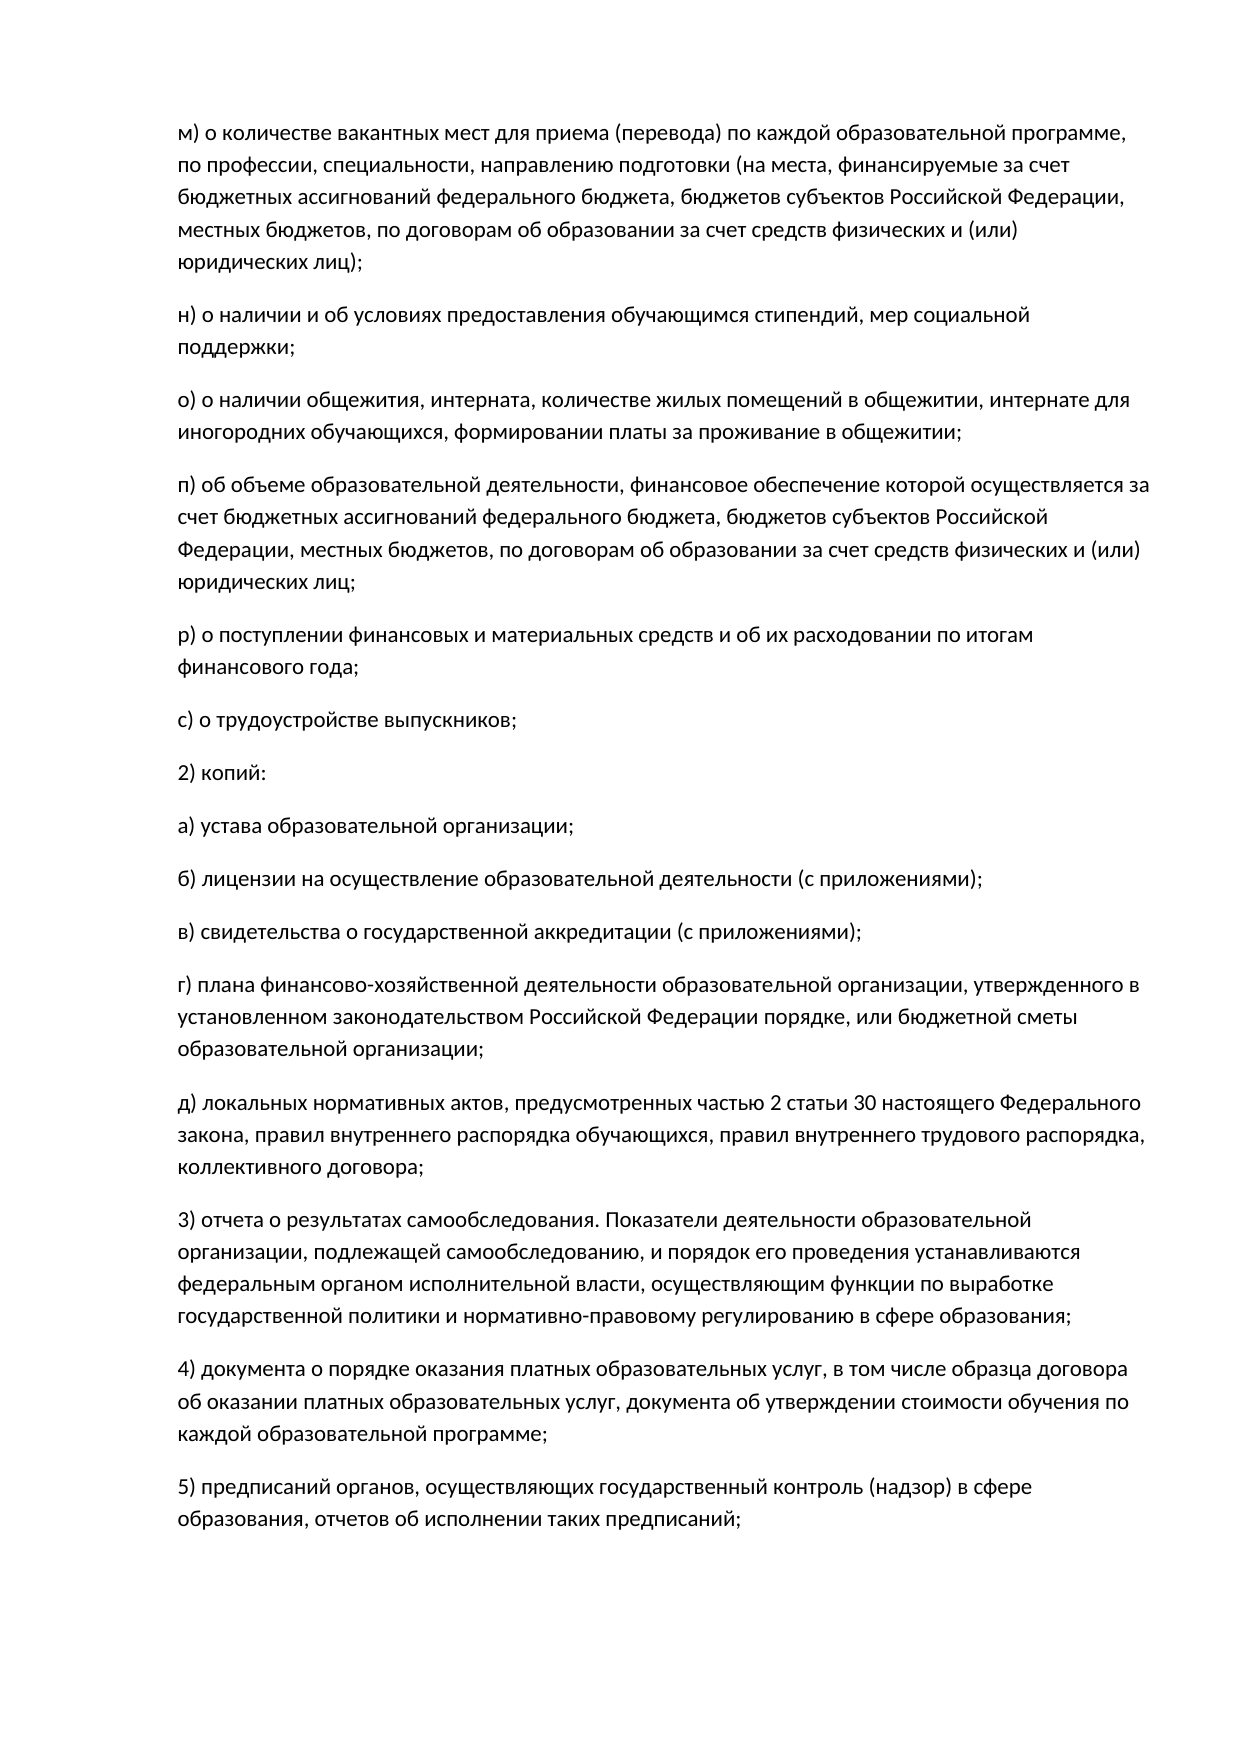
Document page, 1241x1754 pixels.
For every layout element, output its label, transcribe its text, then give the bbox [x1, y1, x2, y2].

text с) о трудоустройстве выпускников; [177, 705, 1152, 733]
text а) устава образовательной организации; [177, 811, 1152, 839]
text в) свидетельства о государственной аккредитации (с приложениями); [177, 917, 1152, 945]
text д) локальных нормативных актов, предусмотренных частью 2 статьи 30 настоящего Федерального закона, правил внутреннего распорядка обучающихся, правил внутреннего трудового распорядка, коллективного договора; [177, 1088, 1152, 1180]
text б) лицензии на осуществление образовательной деятельности (с приложениями); [177, 864, 1152, 892]
text м) о количестве вакантных мест для приема (перевода) по каждой образовательной программе, по профессии, специальности, направлению подготовки (на места, финансируемые за счет бюджетных ассигнований федерального бюджета, бюджетов субъектов Российской Федерации, местных бюджетов, по договорам об образовании за счет средств физических и (или) юридических лиц); [177, 118, 1152, 275]
text 2) копий: [177, 758, 1152, 786]
text г) плана финансово-хозяйственной деятельности образовательной организации, утвержденного в установленном законодательством Российской Федерации порядке, или бюджетной сметы образовательной организации; [177, 970, 1152, 1063]
text р) о поступлении финансовых и материальных средств и об их расходовании по итогам финансового года; [177, 620, 1152, 680]
text п) об объеме образовательной деятельности, финансовое обеспечение которой осуществляется за счет бюджетных ассигнований федерального бюджета, бюджетов субъектов Российской Федерации, местных бюджетов, по договорам об образовании за счет средств физических и (или) юридических лиц; [177, 470, 1152, 595]
text 4) документа о порядке оказания платных образовательных услуг, в том числе образца договора об оказании платных образовательных услуг, документа об утверждении стоимости обучения по каждой образовательной программе; [177, 1354, 1152, 1447]
text 3) отчета о результатах самообследования. Показатели деятельности образовательной организации, подлежащей самообследованию, и порядок его проведения устанавливаются федеральным органом исполнительной власти, осуществляющим функции по выработке государственной политики и нормативно-правовому регулированию в сфере образования; [177, 1205, 1152, 1329]
text о) о наличии общежития, интерната, количестве жилых помещений в общежитии, интернате для иногородних обучающихся, формировании платы за проживание в общежитии; [177, 385, 1152, 445]
text н) о наличии и об условиях предоставления обучающимся стипендий, мер социальной поддержки; [177, 300, 1152, 360]
text 5) предписаний органов, осуществляющих государственный контроль (надзор) в сфере образования, отчетов об исполнении таких предписаний; [177, 1472, 1152, 1532]
